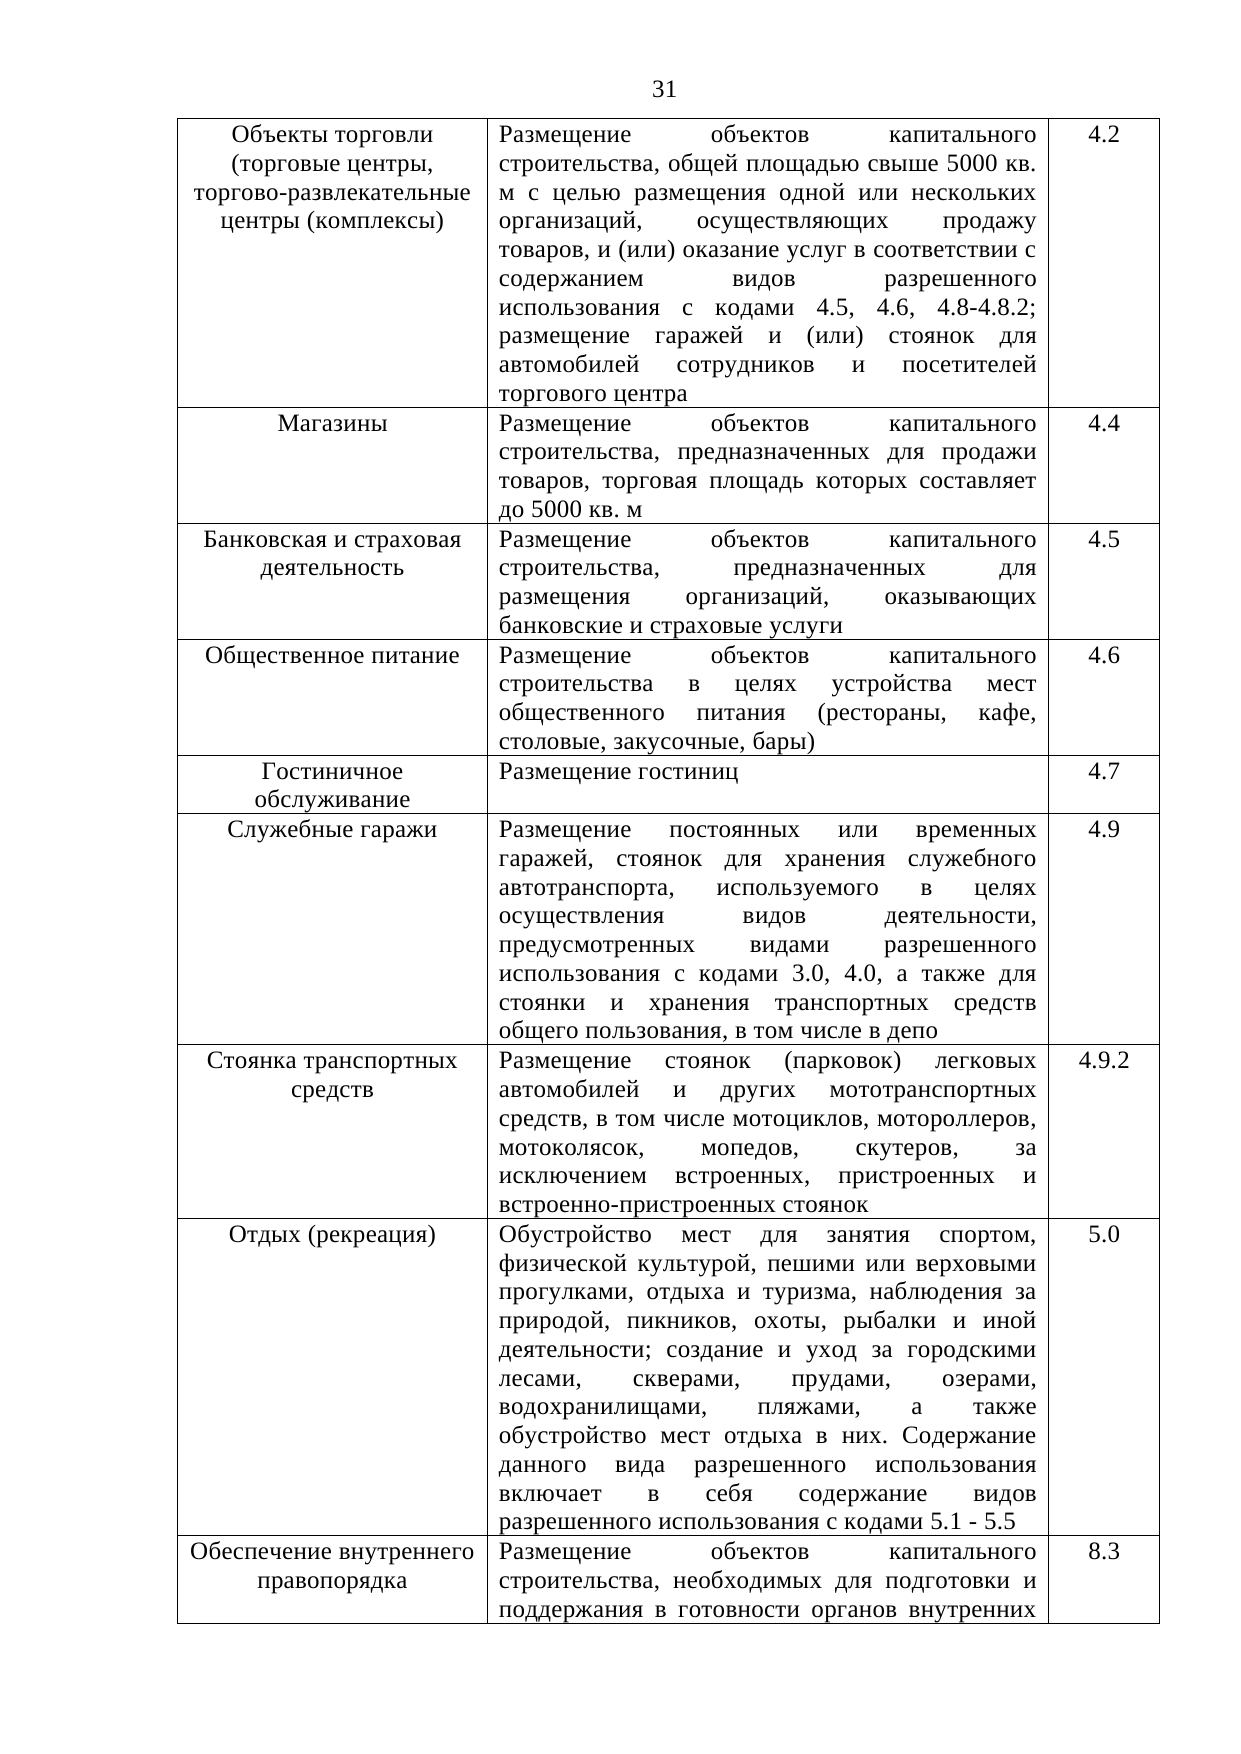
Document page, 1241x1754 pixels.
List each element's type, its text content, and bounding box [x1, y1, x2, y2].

table_cell 4.7 [1049, 756, 1159, 813]
table_cell 4.6 [1049, 640, 1159, 755]
table_cell 8.3 [1049, 1536, 1159, 1622]
table_cell Обустройство мест для занятия спортом, физической культурой, пешими или верховыми прогулками, отдыха и туризма, наблюдения за природой, пикников, охоты, рыбалки и иной деятельности; создание и уход за городскими лесами, скверами, прудами, озерами, водохранилищами, пляжами, а также обустройство мест отдыха в них. Содержание данного вида разрешенного использования включает в себя содержание видов разрешенного использования с кодами 5.1 - 5.5 [488, 1219, 1048, 1535]
table_cell Магазины [178, 408, 487, 523]
table_cell 4.5 [1049, 524, 1159, 639]
table_cell Отдых (рекреация) [178, 1219, 487, 1535]
table_cell Размещение объектов капитального строительства в целях устройства мест общественного питания (рестораны, кафе, столовые, закусочные, бары) [488, 640, 1048, 755]
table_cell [488, 1536, 1048, 1622]
table_cell Размещение стоянок (парковок) легковых автомобилей и других мототранспортных средств, в том числе мотоциклов, мотороллеров, мотоколясок, мопедов, скутеров, за исключением встроенных, пристроенных и встроенно-пристроенных стоянок [488, 1045, 1048, 1218]
table_cell Размещение объектов капитального строительства, общей площадью свыше 5000 кв. м с целью размещения одной или нескольких организаций, осуществляющих продажу товаров, и (или) оказание услуг в соответствии с содержанием видов разрешенного использования с кодами 4.5, 4.6, 4.8-4.8.2; размещение гаражей и (или) стоянок для автомобилей сотрудников и посетителей торгового центра [488, 119, 1048, 407]
table_cell 4.9.2 [1049, 1045, 1159, 1218]
table_cell 4.9 [1049, 814, 1159, 1044]
table_cell Размещение объектов капитального строительства, предназначенных для размещения организаций, оказывающих банковские и страховые услуги [488, 524, 1048, 639]
table_cell Размещение гостиниц [488, 756, 1048, 813]
table_cell Размещение постоянных или временных гаражей, стоянок для хранения служебного автотранспорта, используемого в целях осуществления видов деятельности, предусмотренных видами разрешенного использования с кодами 3.0, 4.0, а также для стоянки и хранения транспортных средств общего пользования, в том числе в депо [488, 814, 1048, 1044]
table_cell Объекты торговли (торговые центры, торгово-развлекательные центры (комплексы) [178, 119, 487, 407]
table_cell Стоянка транспортных средств [178, 1045, 487, 1218]
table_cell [178, 1536, 487, 1622]
table_cell Общественное питание [178, 640, 487, 755]
table_cell Служебные гаражи [178, 814, 487, 1044]
table_cell Гостиничное обслуживание [178, 756, 487, 813]
table_cell 5.0 [1049, 1219, 1159, 1535]
table_cell Размещение объектов капитального строительства, предназначенных для продажи товаров, торговая площадь которых составляет до 5000 кв. м [488, 408, 1048, 523]
table_cell 4.4 [1049, 408, 1159, 523]
table_cell 4.2 [1049, 119, 1159, 407]
table_cell Банковская и страховая деятельность [178, 524, 487, 639]
